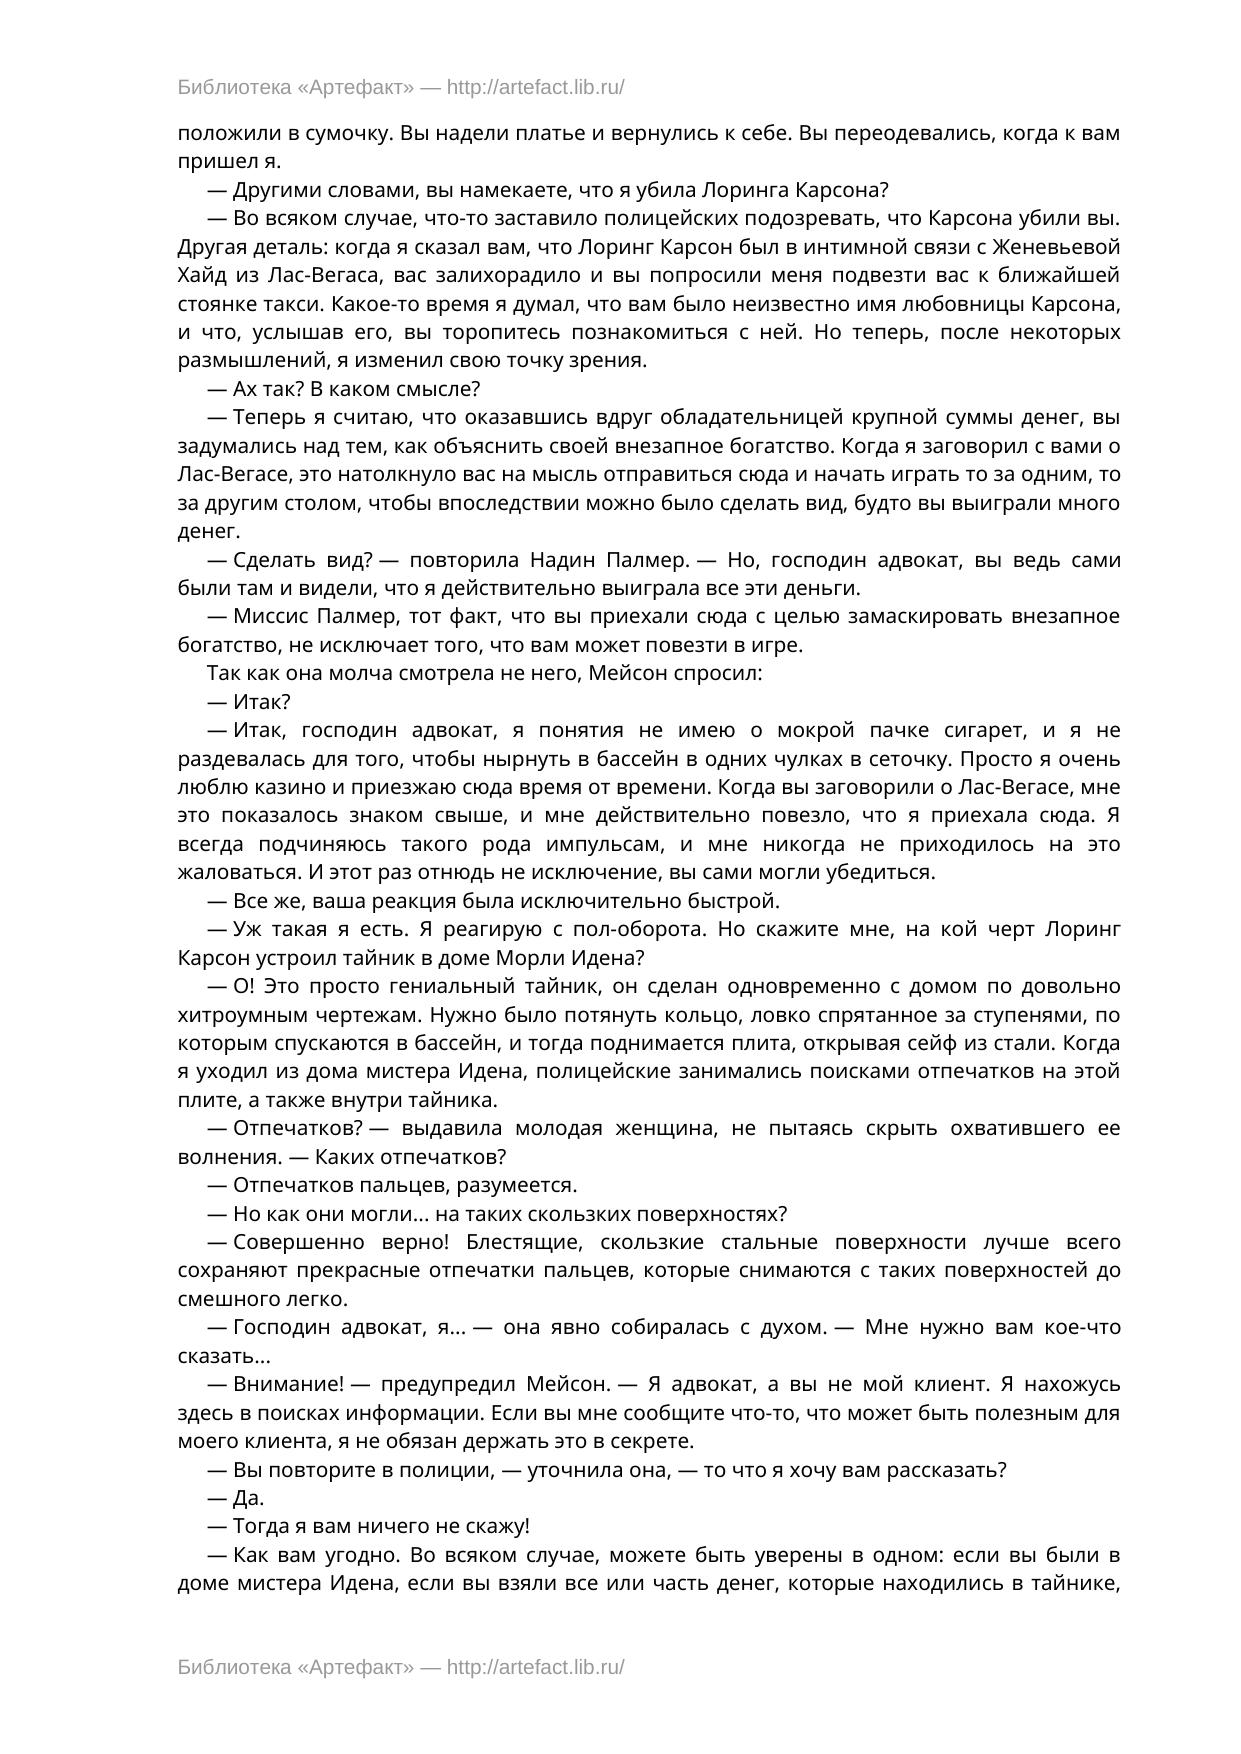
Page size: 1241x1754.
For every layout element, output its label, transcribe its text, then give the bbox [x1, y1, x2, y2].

text — Ах так? В каком смысле? [177, 374, 1122, 402]
text — Совершенно верно! Блестящие, скользкие стальные поверхности лучше всего сохраняют прекрасные отпечатки пальцев, которые снимаются с таких поверхностей до смешного легко. [177, 1227, 1122, 1312]
text — Отпечатков пальцев, разумеется. [177, 1170, 1122, 1199]
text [177, 118, 1122, 175]
text — Вы повторите в полиции, — уточнила она, — то что я хочу вам рассказать? [177, 1455, 1122, 1483]
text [177, 1540, 1122, 1597]
text — Другими словами, вы намекаете, что я убила Лоринга Карсона? [177, 175, 1122, 203]
text — Да. [177, 1483, 1122, 1512]
text — Все же, ваша реакция была исключительно быстрой. [177, 886, 1122, 914]
text — Во всяком случае, что-то заставило полицейских подозревать, что Карсона убили вы. Другая деталь: когда я сказал вам, что Лоринг Карсон был в интимной связи с Женевьевой Хайд из Лас-Вегаса, вас залихорадило и вы попросили меня подвезти вас к ближайшей стоянке такси. Какое-то время я думал, что вам было неизвестно имя любовницы Карсона, и что, услышав его, вы торопитесь познакомиться с ней. Но теперь, после некоторых размышлений, я изменил свою точку зрения. [177, 203, 1122, 374]
text — Внимание! — предупредил Мейсон. — Я адвокат, а вы не мой клиент. Я нахожусь здесь в поисках информации. Если вы мне сообщите что-то, что может быть полезным для моего клиента, я не обязан держать это в секрете. [177, 1369, 1122, 1455]
text — Миссис Палмер, тот факт, что вы приехали сюда с целью замаскировать внезапное богатство, не исключает того, что вам может повезти в игре. [177, 602, 1122, 658]
text Так как она молча смотрела не него, Мейсон спросил: [177, 658, 1122, 687]
text — Уж такая я есть. Я реагирую с пол-оборота. Но скажите мне, на кой черт Лоринг Карсон устроил тайник в доме Морли Идена? [177, 914, 1122, 971]
text — Сделать вид? — повторила Надин Палмер. — Но, господин адвокат, вы ведь сами были там и видели, что я действительно выиграла все эти деньги. [177, 545, 1122, 602]
text — Итак? [177, 687, 1122, 715]
text — Тогда я вам ничего не скажу! [177, 1512, 1122, 1540]
text — Но как они могли... на таких скользких поверхностях? [177, 1199, 1122, 1227]
text — Теперь я считаю, что оказавшись вдруг обладательницей крупной суммы денег, вы задумались над тем, как объяснить своей внезапное богатство. Когда я заговорил с вами о Лас-Вегасе, это натолкнуло вас на мысль отправиться сюда и начать играть то за одним, то за другим столом, чтобы впоследствии можно было сделать вид, будто вы выиграли много денег. [177, 402, 1122, 545]
text — Итак, господин адвокат, я понятия не имею о мокрой пачке сигарет, и я не раздевалась для того, чтобы нырнуть в бассейн в одних чулках в сеточку. Просто я очень люблю казино и приезжаю сюда время от времени. Когда вы заговорили о Лас-Вегасе, мне это показалось знаком свыше, и мне действительно повезло, что я приехала сюда. Я всегда подчиняюсь такого рода импульсам, и мне никогда не приходилось на это жаловаться. И этот раз отнюдь не исключение, вы сами могли убедиться. [177, 715, 1122, 886]
text — О! Это просто гениальный тайник, он сделан одновременно с домом по довольно хитроумным чертежам. Нужно было потянуть кольцо, ловко спрятанное за ступенями, по которым спускаются в бассейн, и тогда поднимается плита, открывая сейф из стали. Когда я уходил из дома мистера Идена, полицейские занимались поисками отпечатков на этой плите, а также внутри тайника. [177, 971, 1122, 1113]
text — Господин адвокат, я... — она явно собиралась с духом. — Мне нужно вам кое-что сказать... [177, 1312, 1122, 1369]
text — Отпечатков? — выдавила молодая женщина, не пытаясь скрыть охватившего ее волнения. — Каких отпечатков? [177, 1113, 1122, 1170]
